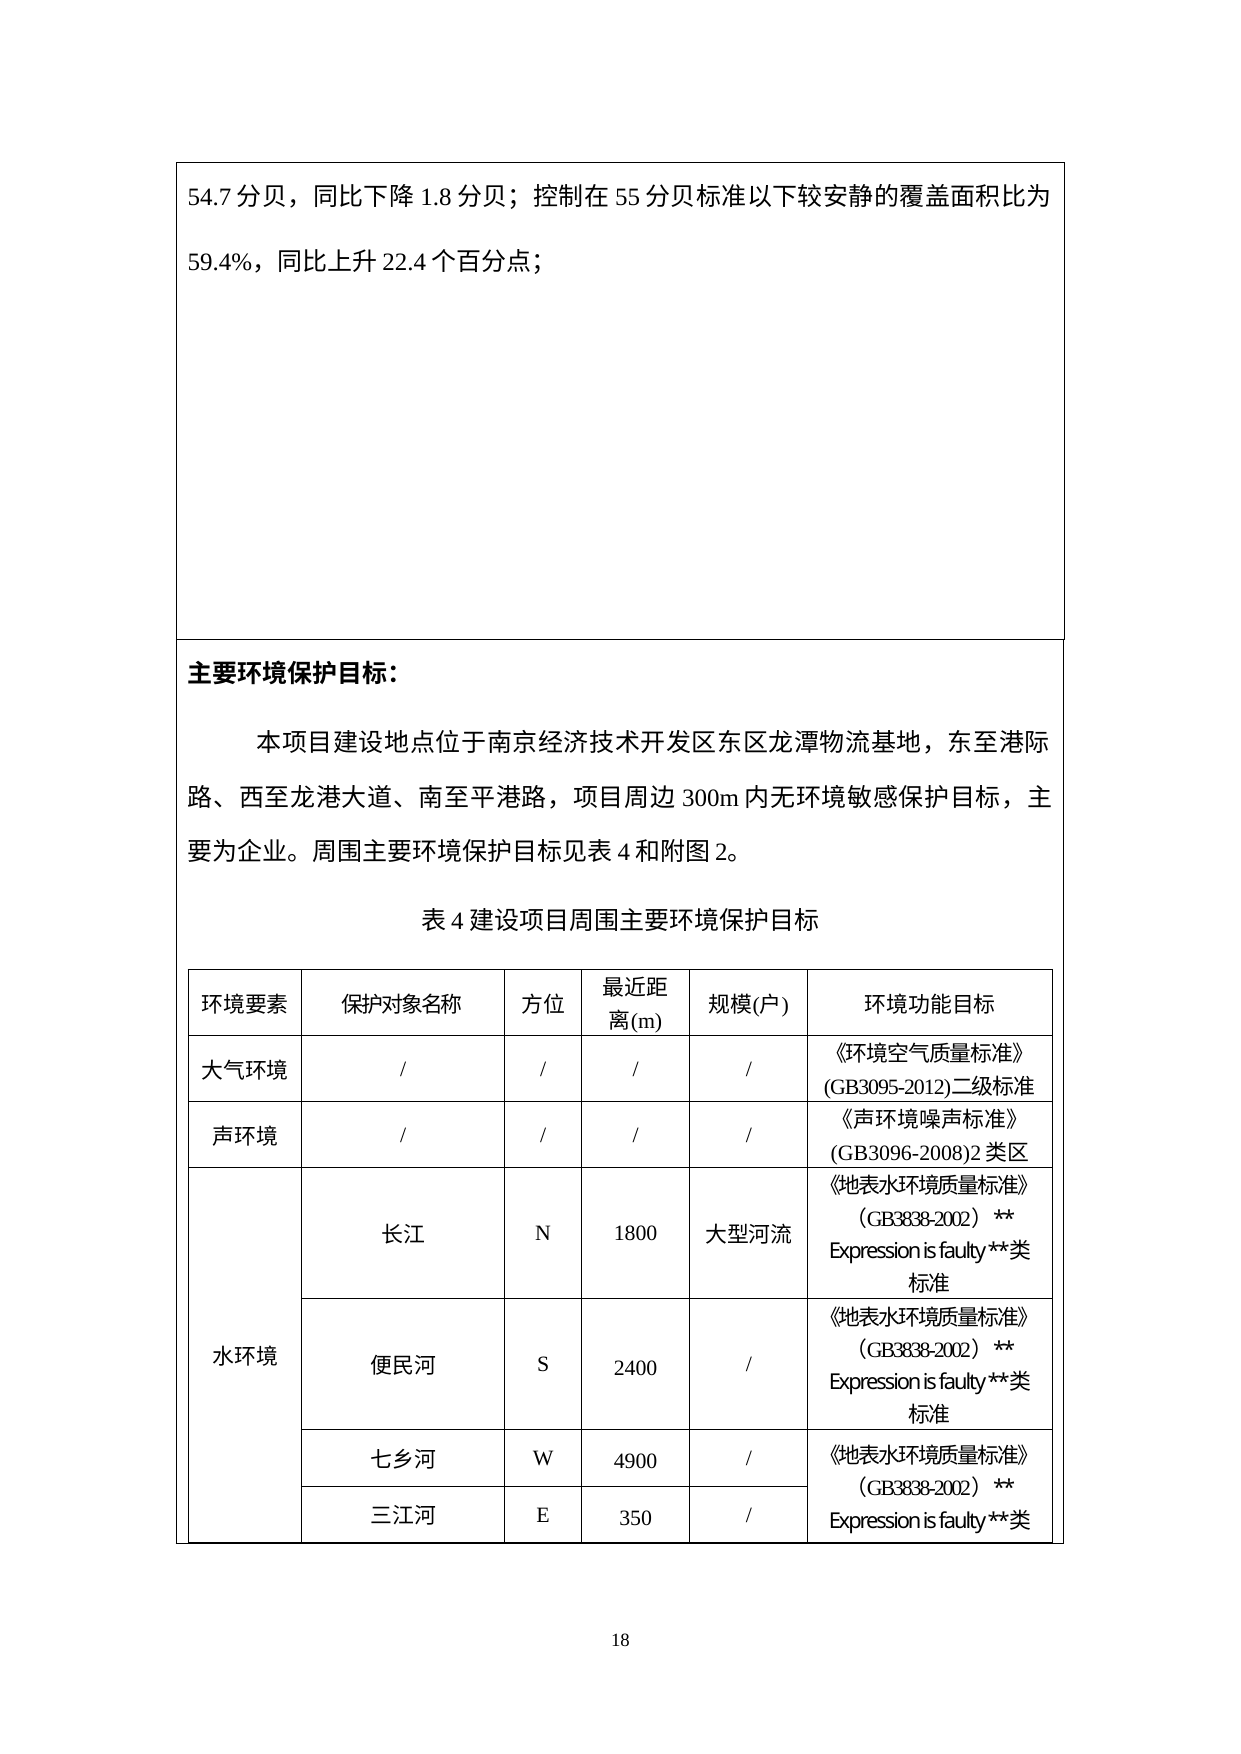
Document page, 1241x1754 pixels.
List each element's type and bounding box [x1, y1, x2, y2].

table_header [177, 163, 1064, 638]
table_cell [177, 640, 1063, 1543]
